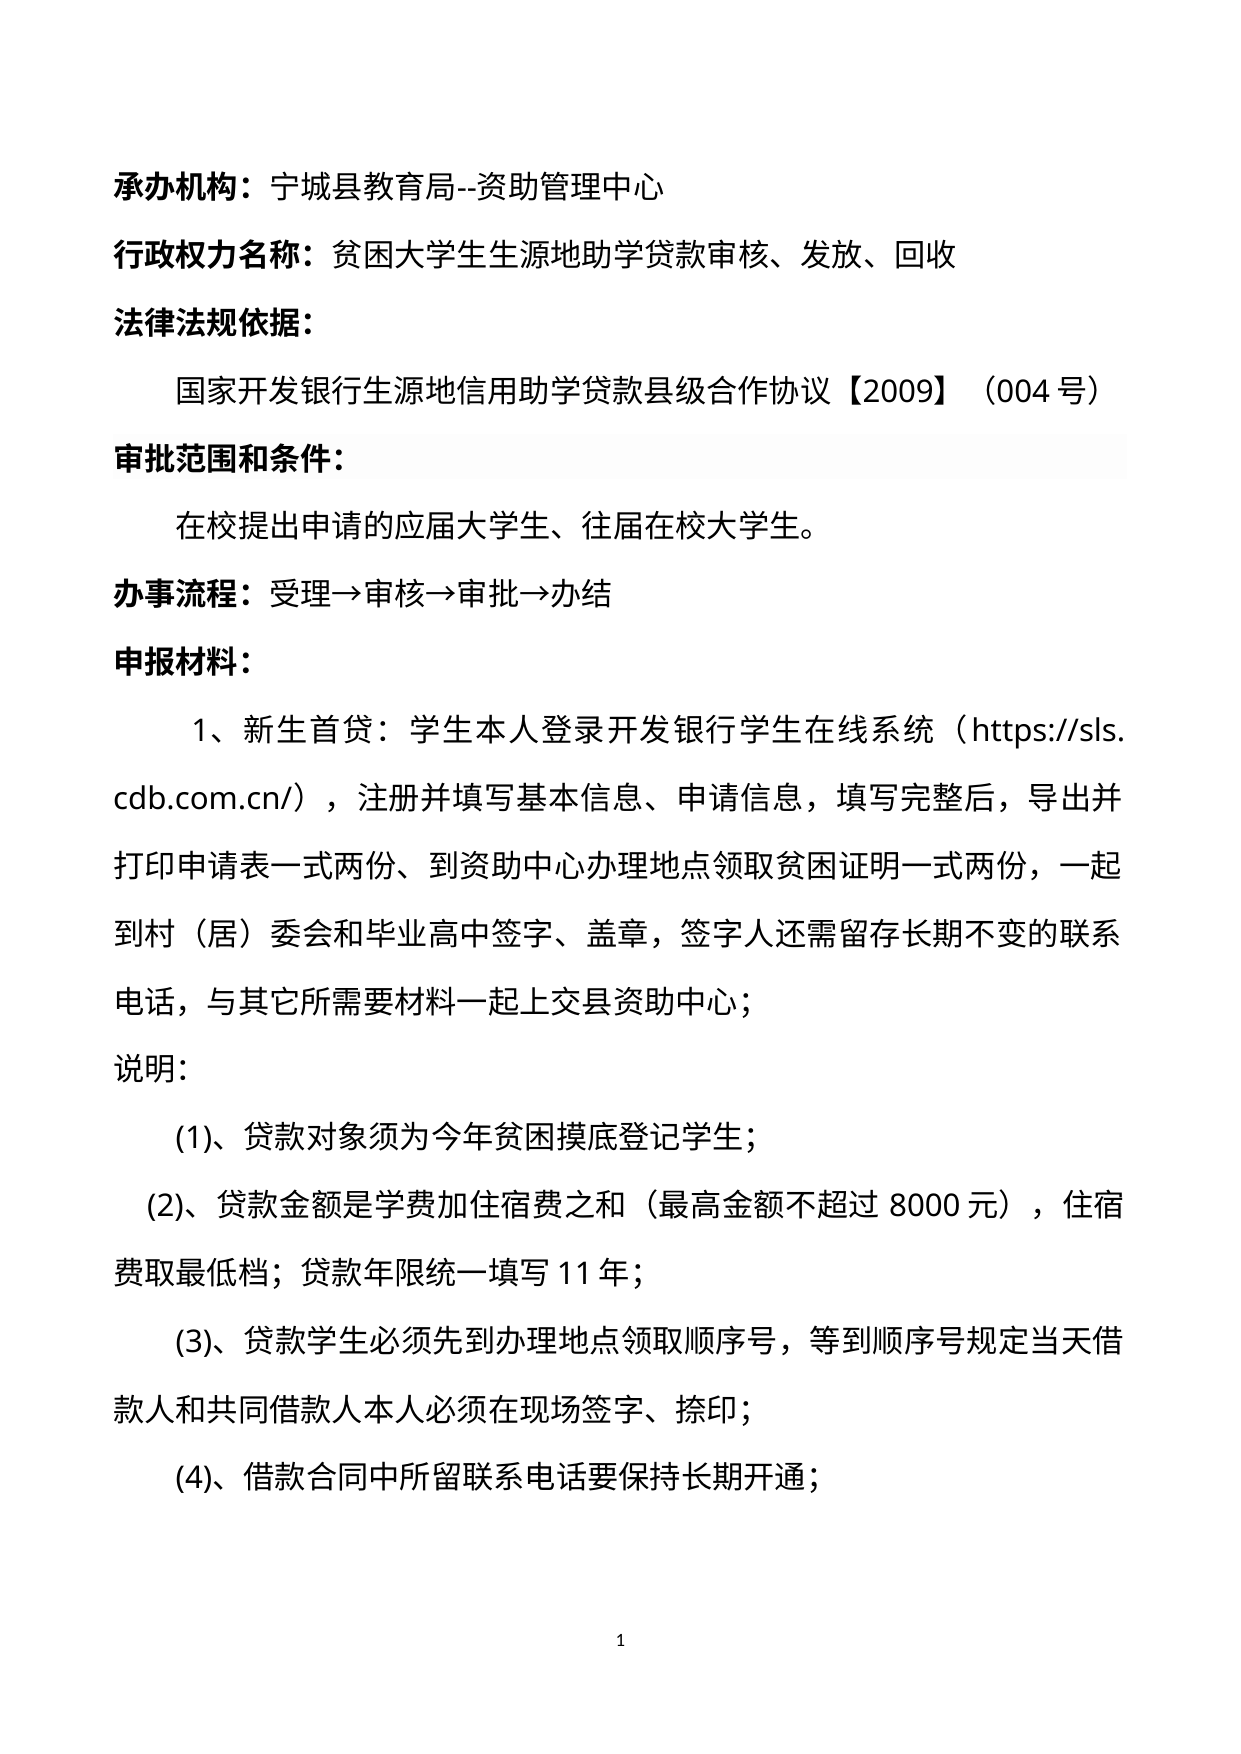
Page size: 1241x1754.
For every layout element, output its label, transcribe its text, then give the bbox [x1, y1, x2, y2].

text 法律法规依据： [113, 298, 1127, 343]
text 说明： [113, 1044, 1127, 1090]
text 行政权力名称：贫困大学生生源地助学贷款审核、发放、回收 [113, 230, 1127, 275]
text 1、新生首贷：学生本人登录开发银行学生在线系统（https://sls. cdb.com.cn/），注册并填写基本信息、申请信息，填写完整后，导出并打印申请表一式两份、到资助中心办理地点领取贫困证明一式两份，一起到村（居）委会和毕业高中签字、盖章，签字人还需留存长期不变的联系电话，与其它所需要材料一起上交县资助中心； [113, 705, 1125, 1022]
text 办事流程：受理→审核→审批→办结 [113, 569, 1127, 615]
text 在校提出申请的应届大学生、往届在校大学生。 [113, 502, 1127, 547]
text 审批范围和条件： [113, 434, 1127, 479]
text (4)、借款合同中所留联系电话要保持长期开通； [113, 1452, 1186, 1498]
text (3)、贷款学生必须先到办理地点领取顺序号，等到顺序号规定当天借款人和共同借款人本人必须在现场签字、捺印； [113, 1317, 1125, 1430]
text 承办机构：宁城县教育局--资助管理中心 [113, 162, 1127, 207]
text 申报材料： [113, 637, 1127, 682]
text (1)、贷款对象须为今年贫困摸底登记学生； [113, 1112, 1186, 1158]
text (2)、贷款金额是学费加住宿费之和（最高金额不超过8000元），住宿费取最低档；贷款年限统一填写11年； [113, 1181, 1125, 1294]
text 国家开发银行生源地信用助学贷款县级合作协议【2009】（004号） [113, 366, 1127, 411]
